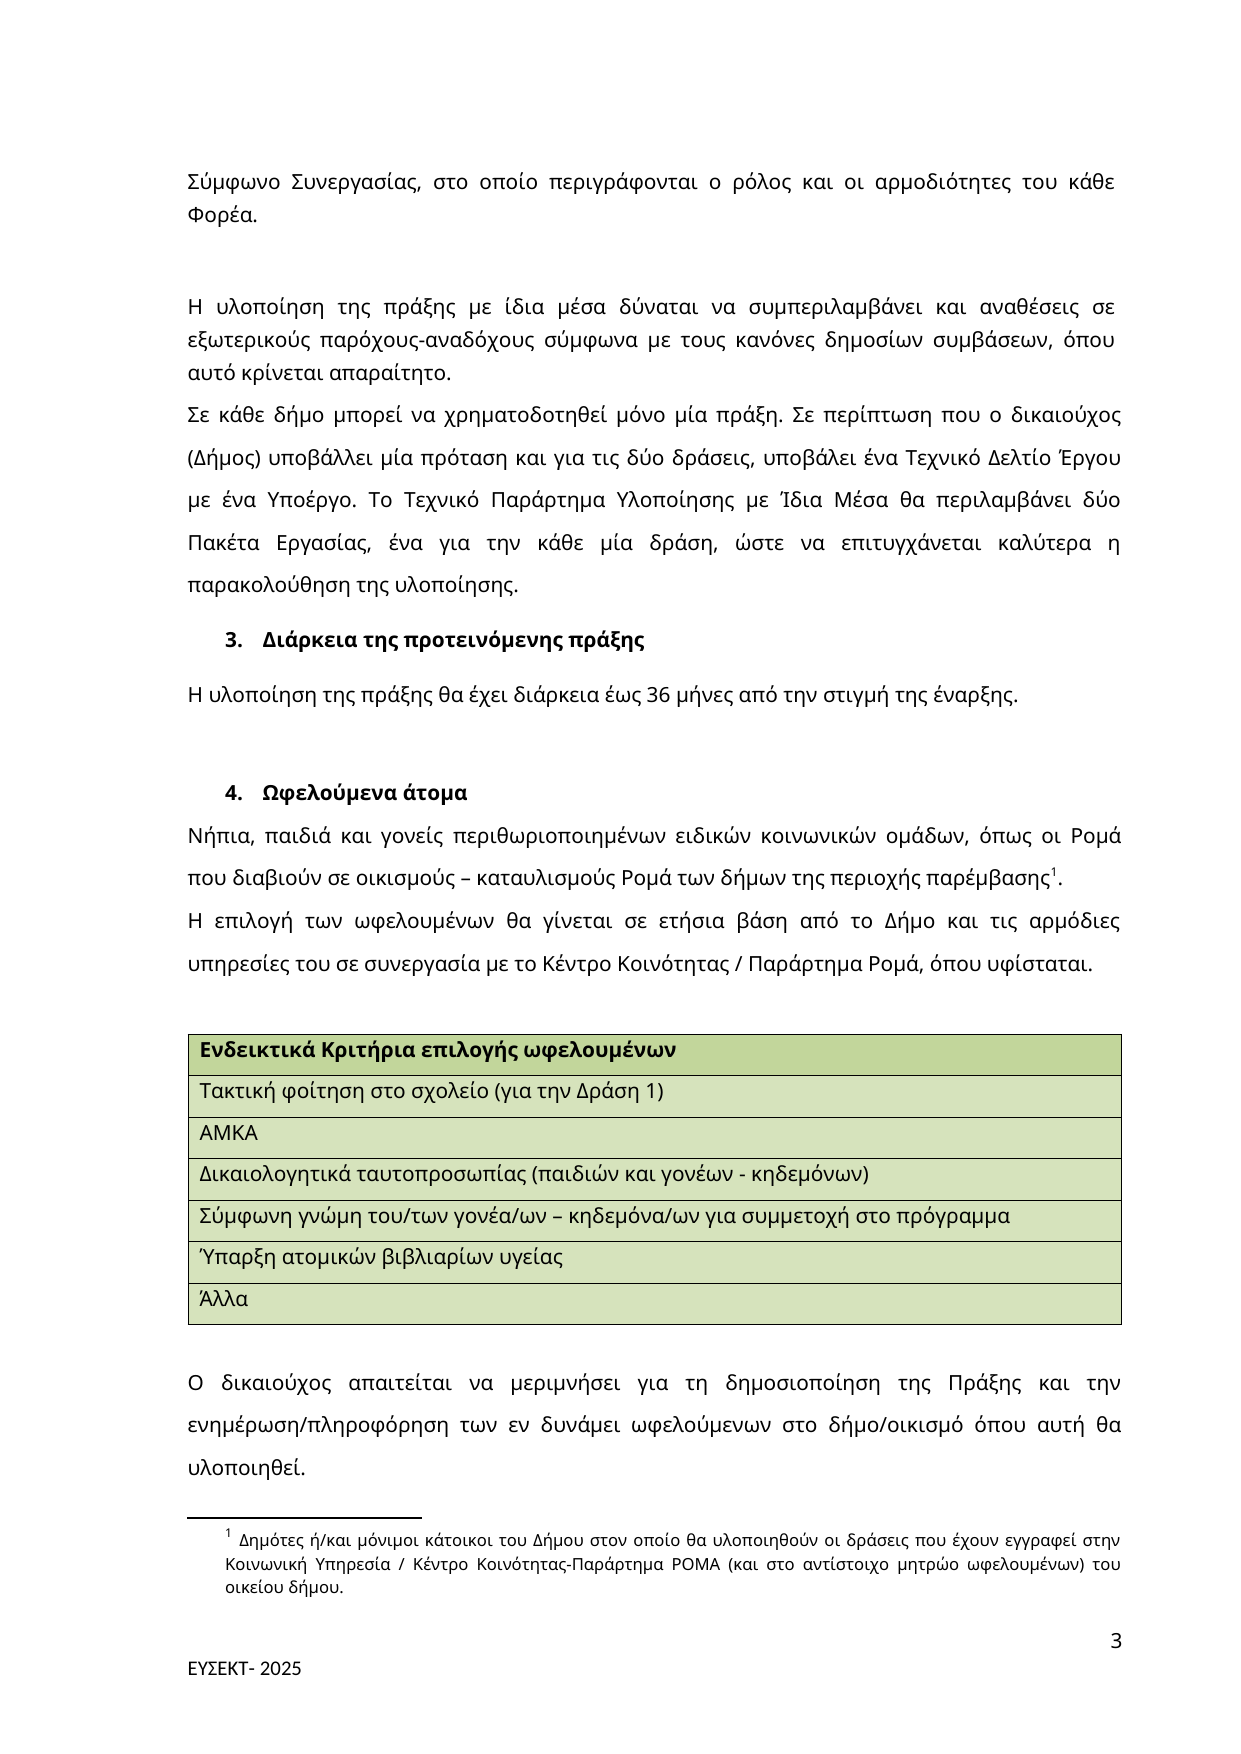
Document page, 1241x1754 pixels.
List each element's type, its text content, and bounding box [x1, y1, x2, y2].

text Η υλοποίηση της πράξης θα έχει διάρκεια έως 36 μήνες από την στιγμή της έναρξης. [187, 681, 1122, 709]
text Η επιλογή των ωφελουμένων θα γίνεται σε ετήσια βάση από το Δήμο και τις αρμόδιες υπηρεσίες του σε συνεργασία με το Κέντρο Κοινότητας / Παράρτημα Ρομά, όπου υφίσταται. [187, 906, 1122, 977]
table_cell Δικαιολογητικά ταυτοπροσωπίας (παιδιών και γονέων - κηδεμόνων) [189, 1159, 1121, 1200]
text Ο δικαιούχος απαιτείται να μεριμνήσει για τη δημοσιοποίηση της Πράξης και την ενημέρωση/πληροφόρηση των εν δυνάμει ωφελούμενων στο δήμο/οικισμό όπου αυτή θα υλοποιηθεί. [187, 1368, 1122, 1481]
text Νήπια, παιδιά και γονείς περιθωριοποιημένων ειδικών κοινωνικών ομάδων, όπως οι Ρομά που διαβιούν σε οικισμούς – καταυλισμούς Ρομά των δήμων της περιοχής παρέμβασης. [187, 821, 1122, 892]
text Η υλοποίηση της πράξης με ίδια μέσα δύναται να συμπεριλαμβάνει και αναθέσεις σε εξωτερικούς παρόχους-αναδόχους σύμφωνα με τους κανόνες δημοσίων συμβάσεων, όπου αυτό κρίνεται απαραίτητο. [187, 287, 1116, 387]
table_cell Τακτική φοίτηση στο σχολείο (για την Δράση 1) [189, 1076, 1121, 1117]
table_cell ΑΜΚΑ [189, 1118, 1121, 1158]
list Διάρκεια της προτεινόμενης πράξης [225, 626, 1122, 654]
text Σε κάθε δήμο μπορεί να χρηματοδοτηθεί μόνο μία πράξη. Σε περίπτωση που ο δικαιούχος (Δήμος) υποβάλλει μία πρόταση και για τις δύο δράσεις, υποβάλει ένα Τεχνικό Δελτίο Έργου με ένα Υποέργο. Το Τεχνικό Παράρτημα Υλοποίησης με Ίδια Μέσα θα περιλαμβάνει δύο Πακέτα Εργασίας, ένα για την κάθε μία δράση, ώστε να επιτυγχάνεται καλύτερα η παρακολούθηση της υλοποίησης. [187, 400, 1122, 599]
list Ωφελούμενα άτομα [225, 778, 1122, 807]
table_cell Ύπαρξη ατομικών βιβλιαρίων υγείας [189, 1242, 1121, 1283]
table_cell Άλλα [189, 1284, 1121, 1324]
table_cell Σύμφωνη γνώμη του/των γονέα/ων – κηδεμόνα/ων για συμμετοχή στο πρόγραμμα [189, 1201, 1121, 1241]
table_header Ενδεικτικά Κριτήρια επιλογής ωφελουμένων [189, 1035, 1121, 1075]
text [187, 162, 1116, 229]
